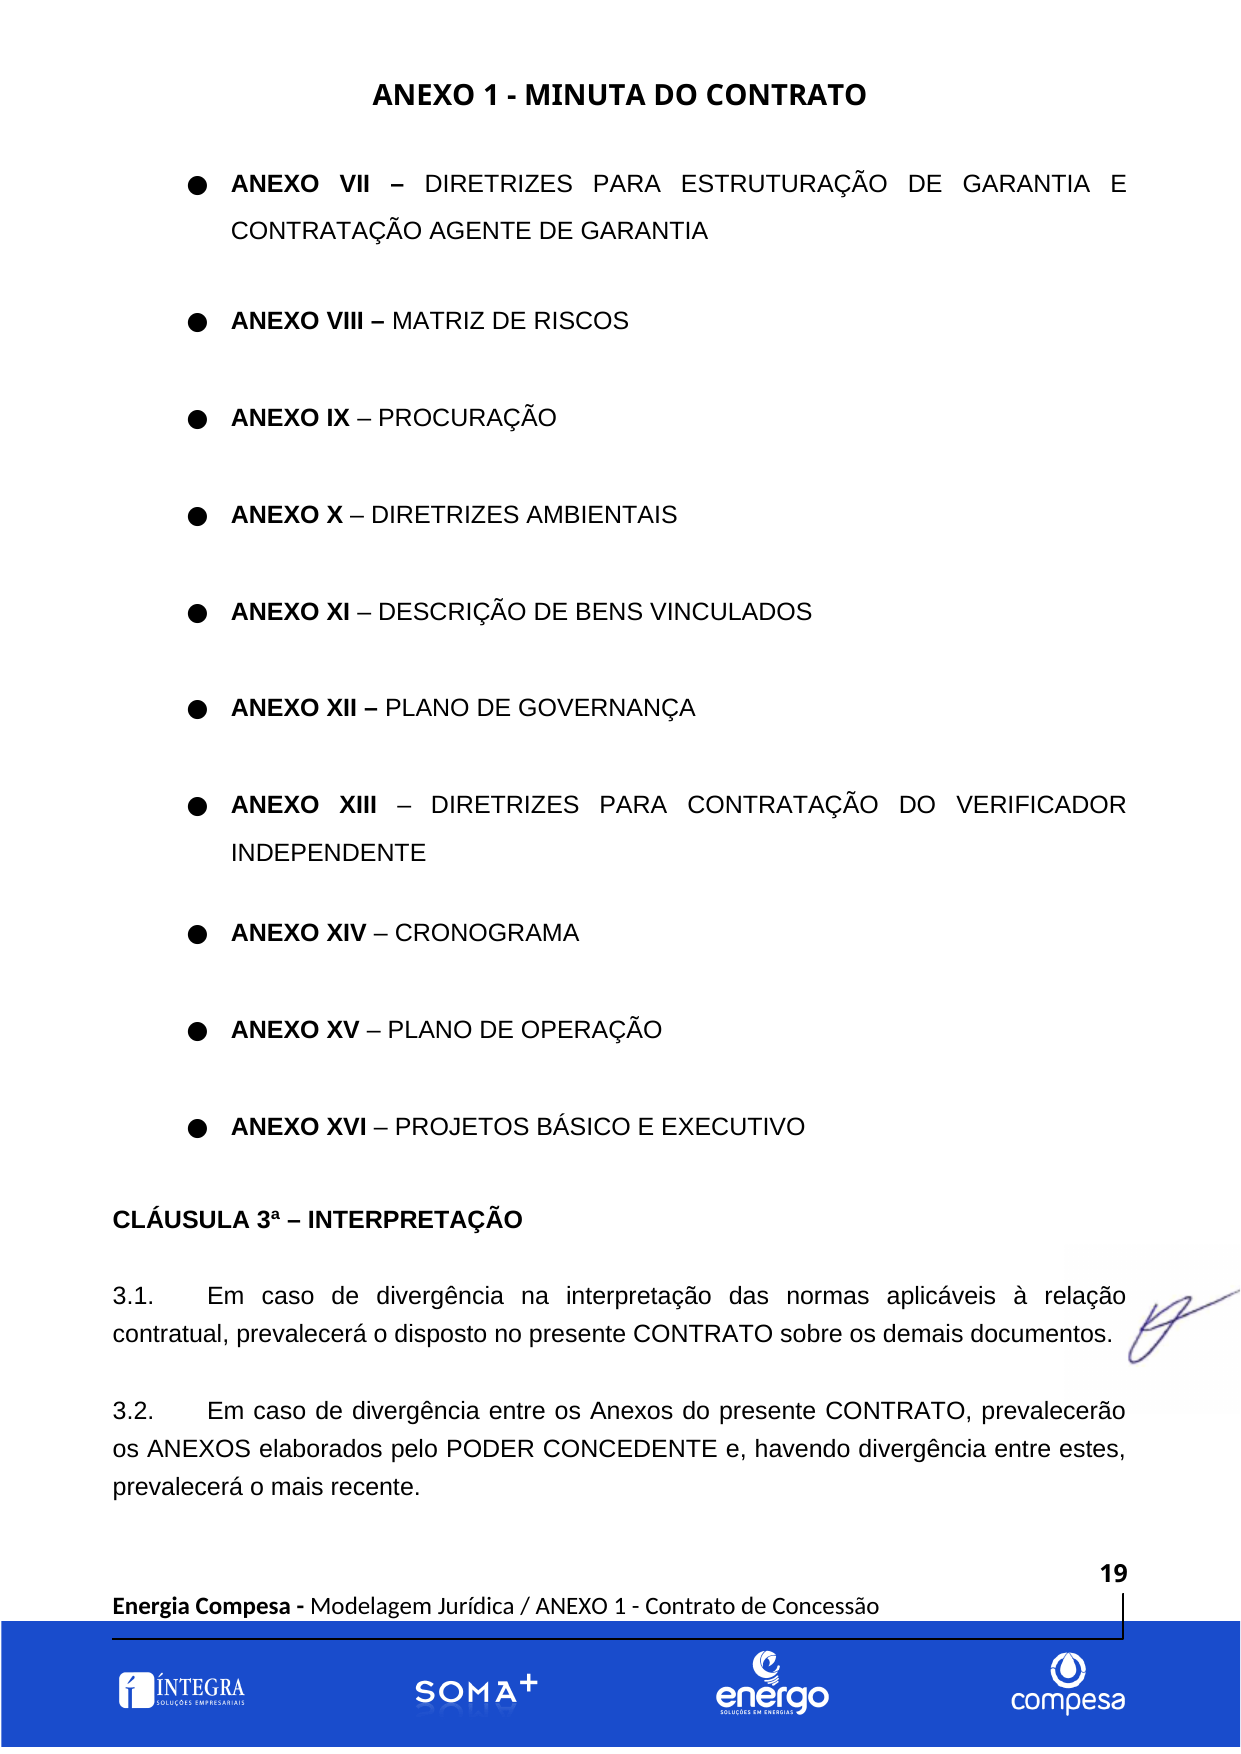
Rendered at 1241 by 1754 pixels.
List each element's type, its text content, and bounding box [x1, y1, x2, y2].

list ANEXO XV – PLANO DE OPERAÇÃO [186, 1001, 1128, 1053]
list ANEXO XIII – DIRETRIZES PARA CONTRATAÇÃO DO VERIFICADOR INDEPENDENTE [186, 777, 1128, 866]
list ANEXO VIII – MATRIZ DE RISCOS [186, 292, 1128, 344]
list Em caso de divergência na interpretação das normas aplicáveis à relação contratual, prevalecerá o disposto no presente CONTRATO sobre os demais documentos. [112, 1281, 1128, 1348]
list ANEXO XII – PLANO DE GOVERNANÇA [186, 680, 1128, 731]
picture [1065, 1245, 1241, 1413]
list Em caso de divergência entre os Anexos do presente CONTRATO, prevalecerão os ANEXOS elaborados pelo PODER CONCEDENTE e, havendo divergência entre estes, prevalecerá o mais recente. [112, 1396, 1128, 1501]
list ANEXO VII – DIRETRIZES PARA ESTRUTURAÇÃO DE GARANTIA E CONTRATAÇÃO AGENTE DE GARANTIA [186, 155, 1128, 245]
list ANEXO XI – DESCRIÇÃO DE BENS VINCULADOS [186, 583, 1128, 634]
list ANEXO X – DIRETRIZES AMBIENTAIS [186, 486, 1128, 537]
list ANEXO XVI – PROJETOS BÁSICO E EXECUTIVO [186, 1098, 1128, 1149]
picture [1, 1621, 1241, 1747]
list ANEXO XIV – CRONOGRAMA [186, 904, 1128, 956]
list ANEXO IX – PROCURAÇÃO [186, 389, 1128, 441]
subtitle CLÁUSULA 3ª – INTERPRETAÇÃO [112, 1204, 1128, 1233]
